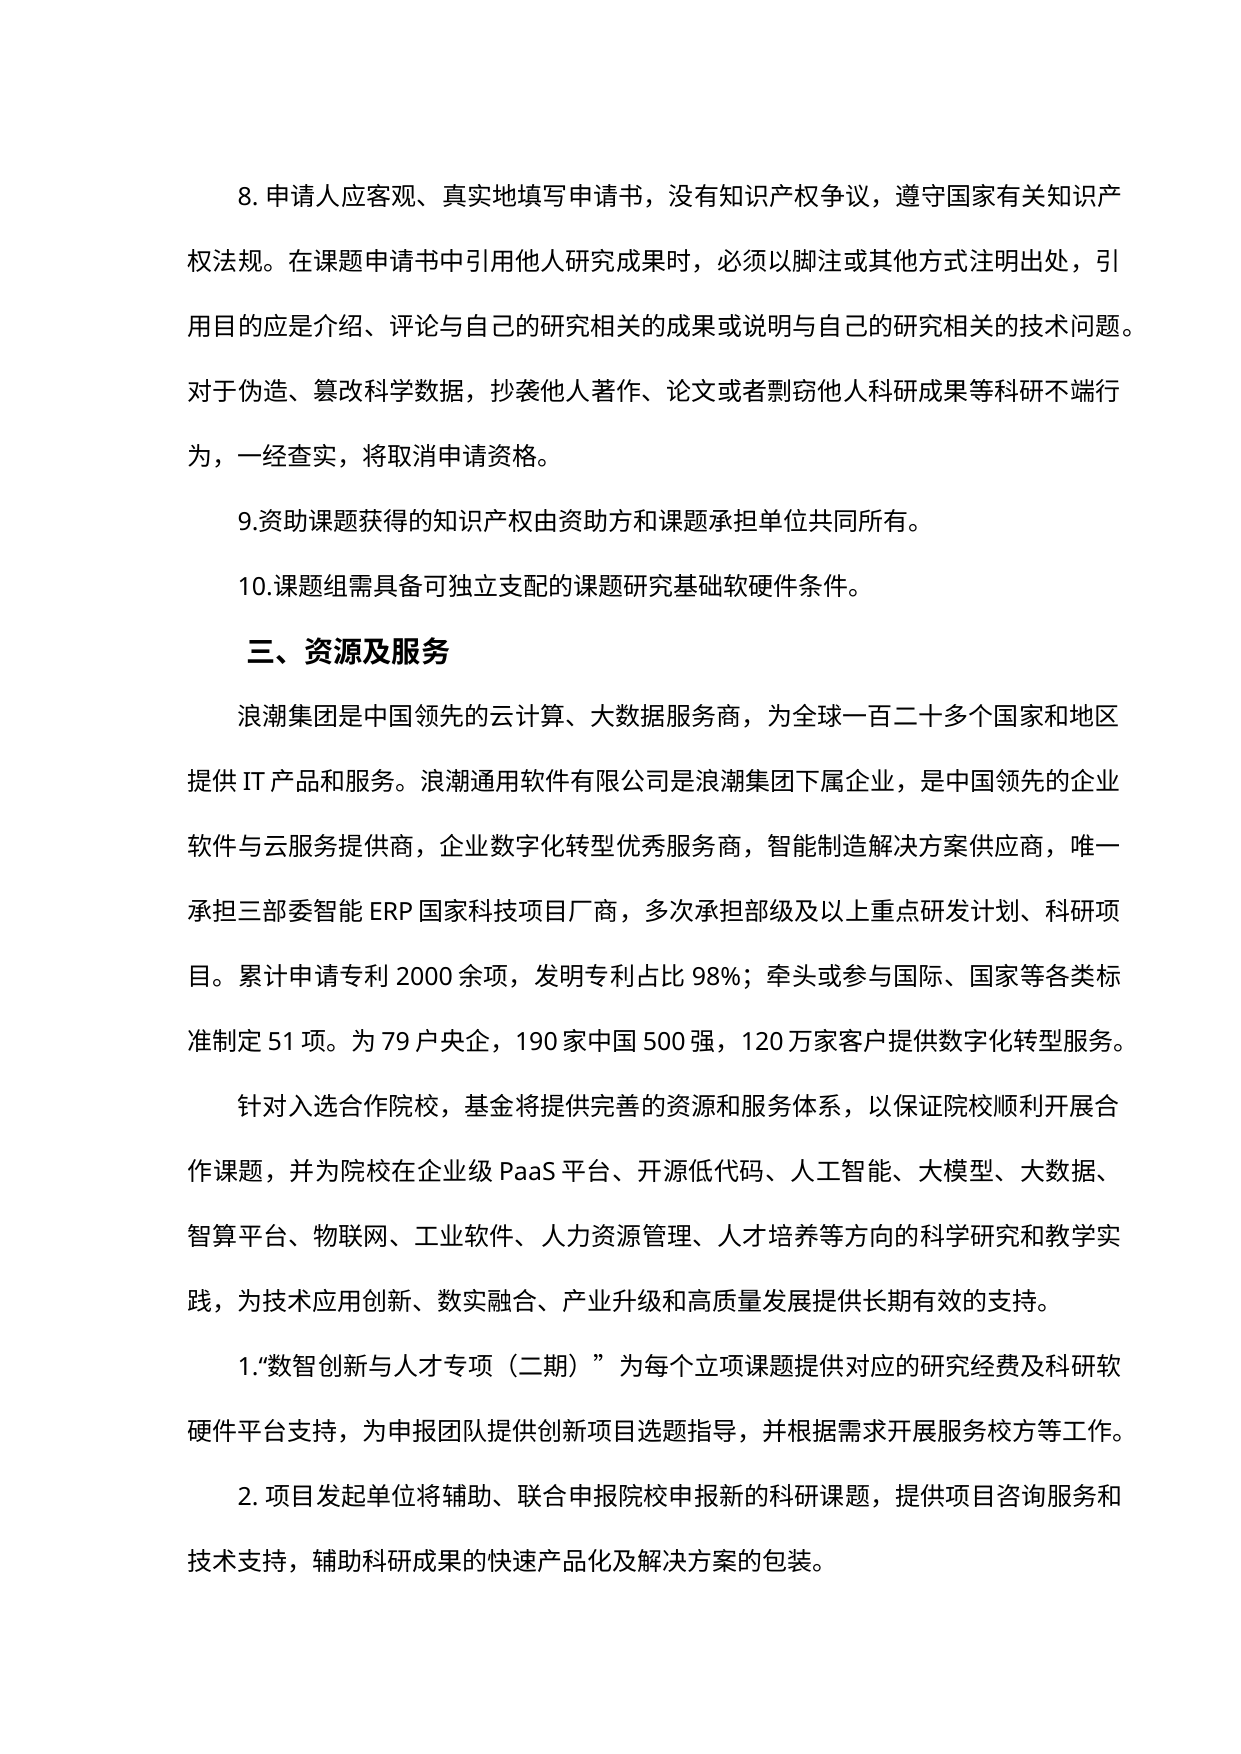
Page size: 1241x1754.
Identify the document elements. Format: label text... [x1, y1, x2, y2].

text 8. 申请人应客观、真实地填写申请书，没有知识产权争议，遵守国家有关知识产权法规。在课题申请书中引用他人研究成果时，必须以脚注或其他方式注明出处，引用目的应是介绍、评论与自己的研究相关的成果或说明与自己的研究相关的技术问题。对于伪造、篡改科学数据，抄袭他人著作、论文或者剽窃他人科研成果等科研不端行为，一经查实，将取消申请资格。 [187, 162, 1122, 487]
text 2. 项目发起单位将辅助、联合申报院校申报新的科研课题，提供项目咨询服务和技术支持，辅助科研成果的快速产品化及解决方案的包装。 [187, 1462, 1122, 1592]
text 1.“数智创新与人才专项（二期）”为每个立项课题提供对应的研究经费及科研软硬件平台支持，为申报团队提供创新项目选题指导，并根据需求开展服务校方等工作。 [187, 1332, 1122, 1462]
text 针对入选合作院校，基金将提供完善的资源和服务体系，以保证院校顺利开展合作课题，并为院校在企业级PaaS平台、开源低代码、人工智能、大模型、大数据、智算平台、物联网、工业软件、人力资源管理、人才培养等方向的科学研究和教学实践，为技术应用创新、数实融合、产业升级和高质量发展提供长期有效的支持。 [187, 1072, 1122, 1332]
text 10.课题组需具备可独立支配的课题研究基础软硬件条件。 [187, 552, 1122, 617]
text 浪潮集团是中国领先的云计算、大数据服务商，为全球一百二十多个国家和地区提供IT产品和服务。浪潮通用软件有限公司是浪潮集团下属企业，是中国领先的企业软件与云服务提供商，企业数字化转型优秀服务商，智能制造解决方案供应商，唯一承担三部委智能ERP国家科技项目厂商，多次承担部级及以上重点研发计划、科研项目。累计申请专利2000余项，发明专利占比98%；牵头或参与国际、国家等各类标准制定51项。为79户央企，190家中国500强，120万家客户提供数字化转型服务。 [187, 682, 1122, 1072]
text 9.资助课题获得的知识产权由资助方和课题承担单位共同所有。 [187, 487, 1122, 552]
text 三、资源及服务 [187, 617, 1122, 682]
